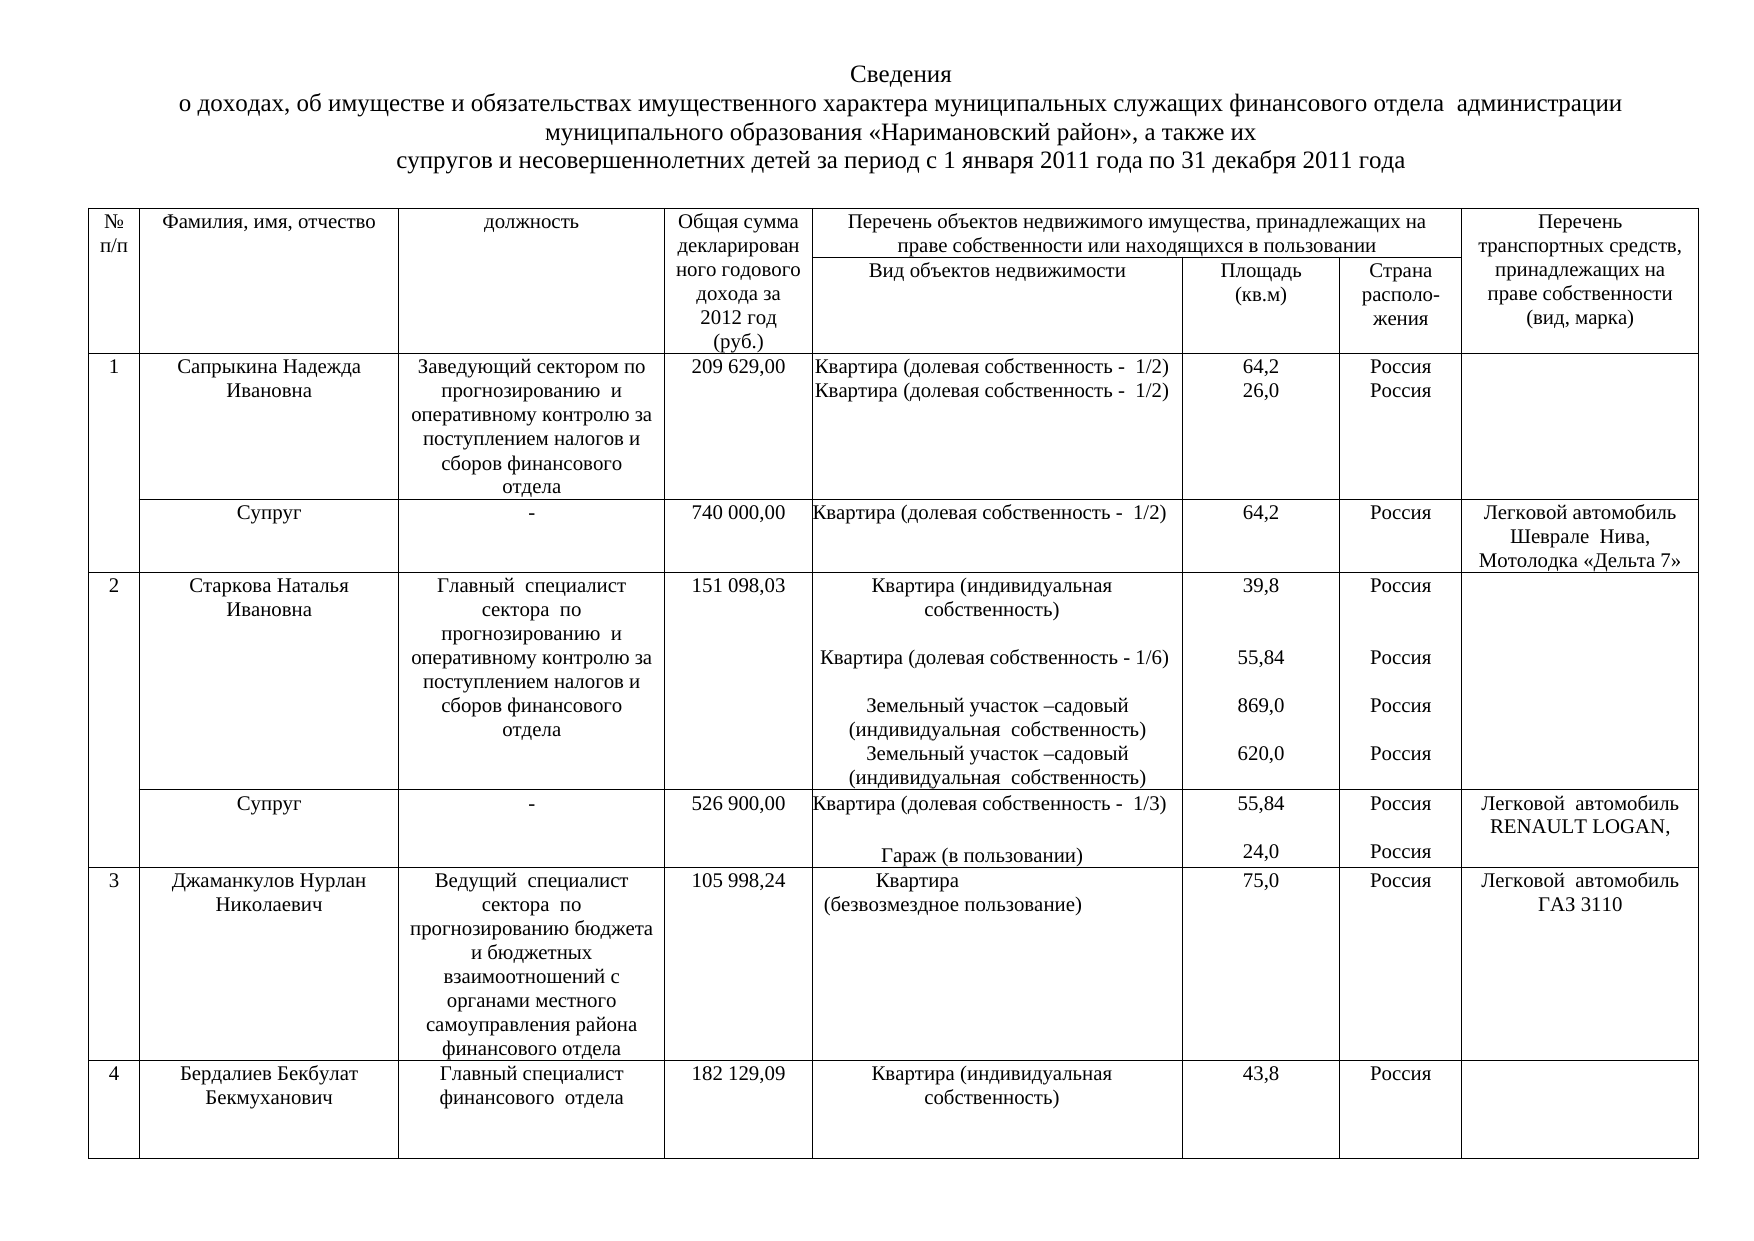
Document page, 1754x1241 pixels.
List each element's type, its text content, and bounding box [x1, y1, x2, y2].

table_cell 2 [89, 573, 139, 867]
table_cell 105 998,24 [665, 868, 812, 1060]
table_cell 75,0 [1183, 868, 1339, 1060]
table_cell Ведущий специалист сектора по прогнозированию бюджета и бюджетных взаимоотношений с органами местного самоуправления района финансового отдела [399, 868, 664, 1060]
table_header Перечень транспортных средств, принадлежащих на праве собственности (вид, марка) [1462, 209, 1698, 353]
table_cell Квартира (индивидуальная собственность) Квартира (долевая собственность - 1/6) Земельный участок –садовый (индивидуальная собственность) Земельный участок –садовый (индивидуальная собственность) [813, 573, 1182, 789]
table_cell Страна располо-жения [1340, 258, 1461, 353]
table_cell Вид объектов недвижимости [813, 258, 1182, 353]
table_cell 64,2 26,0 [1183, 354, 1339, 498]
table_cell Легковой автомобиль Шеврале Нива, Мотолодка «Дельта 7» [1462, 500, 1698, 572]
table_cell 1 [89, 354, 139, 572]
table_cell - [399, 500, 664, 572]
table_cell Заведующий сектором по прогнозированию и оперативному контролю за поступлением налогов и сборов финансового отдела [399, 354, 664, 498]
table_cell Квартира (долевая собственность - 1/2) [813, 500, 1182, 572]
table_cell Россия Россия [1340, 354, 1461, 498]
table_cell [813, 1061, 1182, 1157]
table_cell Россия Россия [1340, 790, 1461, 867]
table_cell Сапрыкина Надежда Ивановна [140, 354, 398, 498]
table_cell Джаманкулов Нурлан Николаевич [140, 868, 398, 1060]
table_cell [1462, 354, 1698, 498]
table_cell Россия [1340, 1061, 1461, 1157]
table_header № п/п [89, 209, 139, 353]
table_cell 740 000,00 [665, 500, 812, 572]
table_cell Супруг [140, 790, 398, 867]
table_cell - [399, 790, 664, 867]
table_cell [1462, 1061, 1698, 1157]
text о доходах, об имуществе и обязательствах имущественного характера муниципальных служащих финансового отдела администрации муниципального образования «Наримановский район», а также их [133, 88, 1668, 145]
table_cell 209 629,00 [665, 354, 812, 498]
table_cell Квартира (безвозмездное пользование) [813, 868, 1182, 1060]
table_cell 4 [89, 1061, 139, 1157]
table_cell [399, 1061, 664, 1157]
table_cell 64,2 [1183, 500, 1339, 572]
table_cell Главный специалист сектора по прогнозированию и оперативному контролю за поступлением налогов и сборов финансового отдела [399, 573, 664, 789]
text Сведения [133, 59, 1668, 88]
table_header должность [399, 209, 664, 353]
table_cell Россия Россия Россия Россия [1340, 573, 1461, 789]
table_cell 39,8 55,84 869,0 620,0 [1183, 573, 1339, 789]
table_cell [140, 1061, 398, 1157]
table_cell 151 098,03 [665, 573, 812, 789]
table_cell Россия [1340, 868, 1461, 1060]
table_cell 3 [89, 868, 139, 1060]
table_cell Старкова Наталья Ивановна [140, 573, 398, 789]
table_header Общая сумма декларированного годового дохода за 2012 год (руб.) [665, 209, 812, 353]
table_cell 55,84 24,0 [1183, 790, 1339, 867]
text супругов и несовершеннолетних детей за период с 1 января 2011 года по 31 декабря 2011 года [133, 145, 1668, 174]
table_cell Площадь (кв.м) [1183, 258, 1339, 353]
table_cell Легковой автомобиль ГАЗ 3110 [1462, 868, 1698, 1060]
table_cell Квартира (долевая собственность - 1/2) Квартира (долевая собственность - 1/2) [813, 354, 1182, 498]
table_cell Супруг [140, 500, 398, 572]
table_header Перечень объектов недвижимого имущества, принадлежащих на праве собственности или находящихся в пользовании [813, 209, 1461, 257]
table_cell 526 900,00 [665, 790, 812, 867]
table_cell Квартира (долевая собственность - 1/3) Гараж (в пользовании) [813, 790, 1182, 867]
table_header Фамилия, имя, отчество [140, 209, 398, 353]
table_cell 182 129,09 [665, 1061, 812, 1157]
table_cell [1462, 573, 1698, 789]
table_cell 43,8 [1183, 1061, 1339, 1157]
table_cell Россия [1340, 500, 1461, 572]
table_cell Легковой автомобиль RENAULT LOGAN, [1462, 790, 1698, 867]
